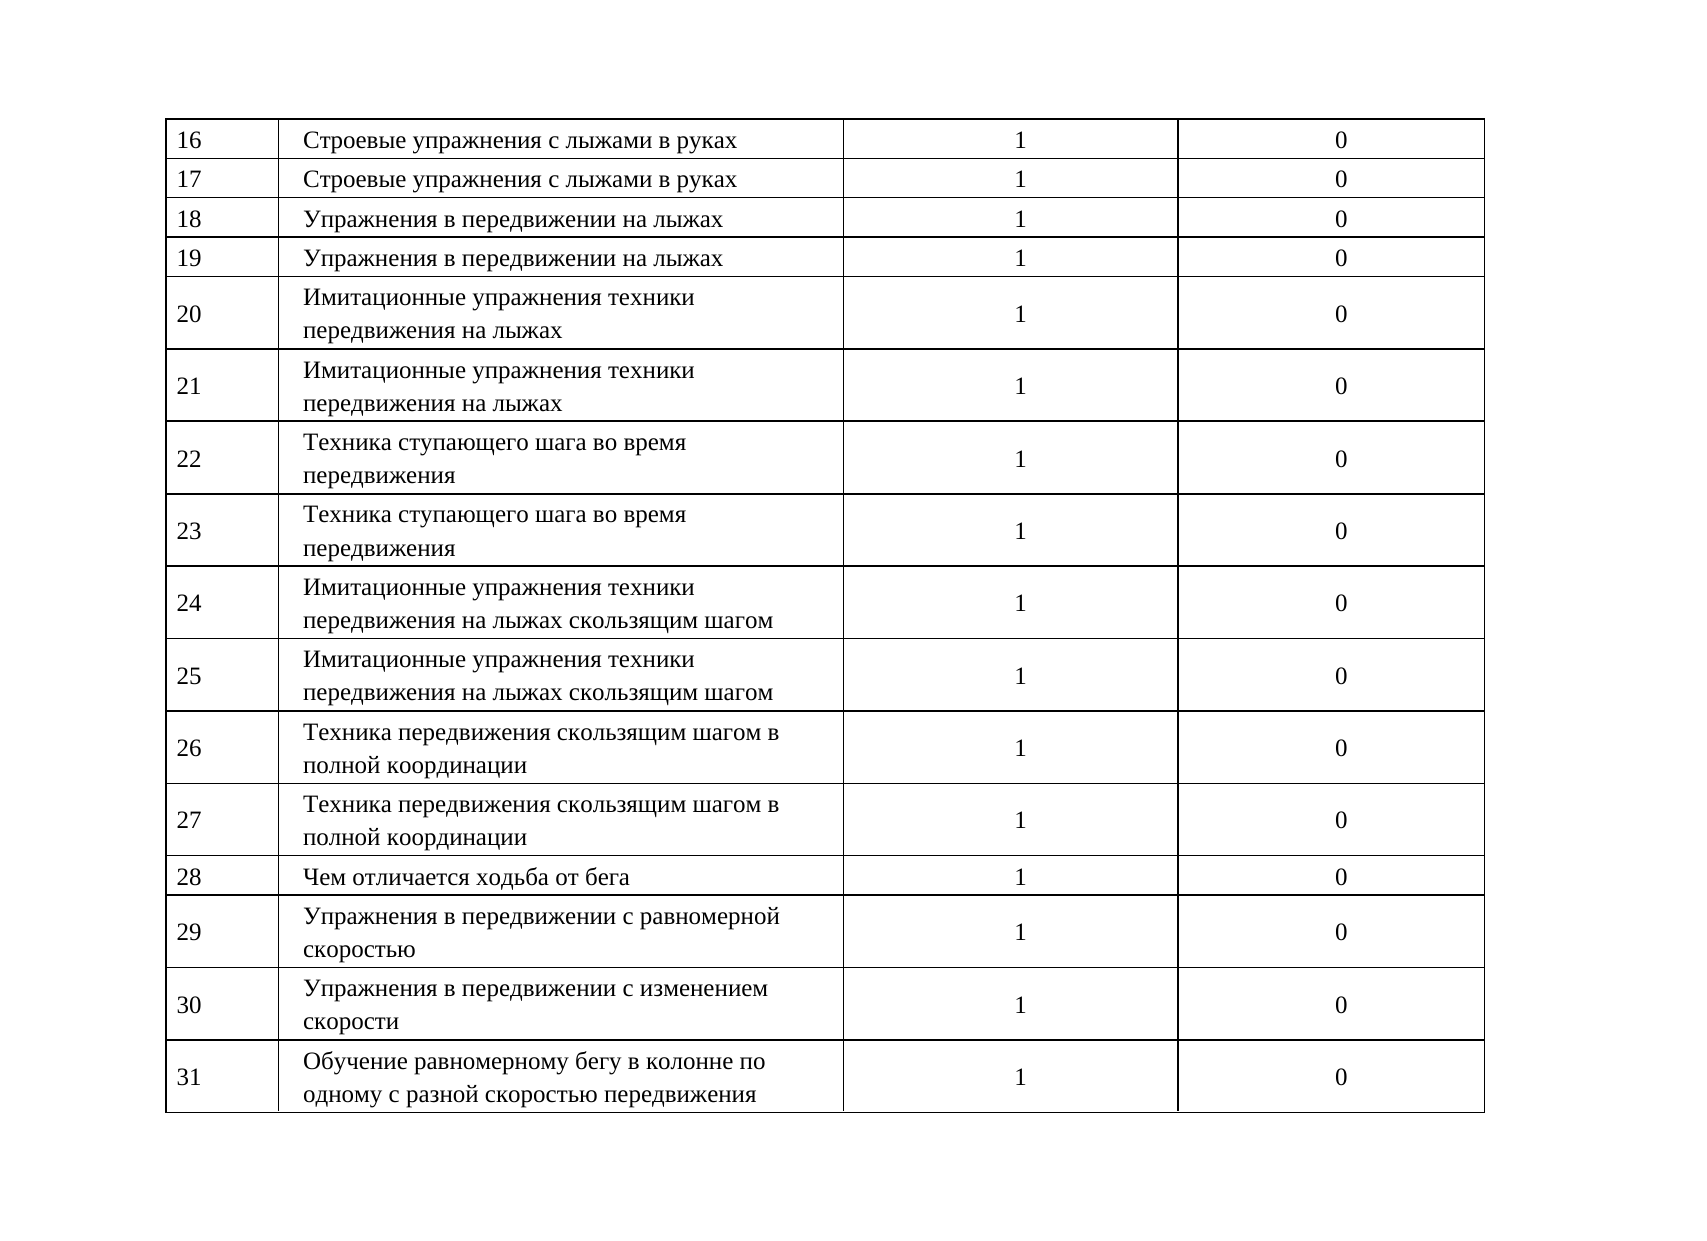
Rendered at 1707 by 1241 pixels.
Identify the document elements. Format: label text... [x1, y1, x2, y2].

table_cell 25 [167, 639, 278, 710]
table_cell Чем отличается ходьба от бега [279, 856, 843, 894]
table_cell Обучение равномерному бегу в колонне по одному с разной скоростью передвижения [279, 1041, 843, 1111]
table_cell 1 [844, 495, 1177, 565]
table_cell 21 [167, 350, 278, 420]
table_cell 0 [1179, 350, 1484, 420]
table_cell 1 [844, 159, 1177, 197]
table_cell 20 [167, 277, 278, 348]
table_cell 0 [1179, 567, 1484, 638]
table_cell Строевые упражнения с лыжами в руках [279, 120, 843, 157]
table_cell Строевые упражнения с лыжами в руках [279, 159, 843, 197]
table_cell 30 [167, 968, 278, 1039]
table_cell 1 [844, 567, 1177, 638]
table_cell Упражнения в передвижении на лыжах [279, 238, 843, 276]
table_cell 23 [167, 495, 278, 565]
table_cell Техника ступающего шага во время передвижения [279, 495, 843, 565]
table_cell 18 [167, 198, 278, 236]
table_cell Упражнения в передвижении с изменением скорости [279, 968, 843, 1039]
table_cell 28 [167, 856, 278, 894]
table_cell 1 [844, 639, 1177, 710]
table_cell 1 [844, 198, 1177, 236]
table_cell 22 [167, 422, 278, 493]
table_cell Имитационные упражнения техники передвижения на лыжах скользящим шагом [279, 567, 843, 638]
table_cell 1 [844, 422, 1177, 493]
table_cell Техника передвижения скользящим шагом в полной координации [279, 784, 843, 855]
table_cell 1 [844, 350, 1177, 420]
table_cell 0 [1179, 422, 1484, 493]
table_cell 0 [1179, 198, 1484, 236]
table_cell 1 [844, 1041, 1177, 1111]
table_cell Техника передвижения скользящим шагом в полной координации [279, 712, 843, 782]
table_cell 0 [1179, 238, 1484, 276]
table_cell 0 [1179, 639, 1484, 710]
table_cell 0 [1179, 712, 1484, 782]
table_cell 24 [167, 567, 278, 638]
table_cell 1 [844, 968, 1177, 1039]
table_cell Имитационные упражнения техники передвижения на лыжах скользящим шагом [279, 639, 843, 710]
table_cell 0 [1179, 856, 1484, 894]
table_cell 29 [167, 896, 278, 967]
table_cell 1 [844, 120, 1177, 157]
table_cell 0 [1179, 277, 1484, 348]
table_cell 0 [1179, 784, 1484, 855]
table_cell Техника ступающего шага во время передвижения [279, 422, 843, 493]
table_cell 0 [1179, 1041, 1484, 1111]
table_cell 1 [844, 238, 1177, 276]
table_cell Имитационные упражнения техники передвижения на лыжах [279, 350, 843, 420]
table_cell Имитационные упражнения техники передвижения на лыжах [279, 277, 843, 348]
table_cell 0 [1179, 968, 1484, 1039]
table_cell 31 [167, 1041, 278, 1111]
table_cell 1 [844, 856, 1177, 894]
table_cell 0 [1179, 120, 1484, 157]
table_cell 0 [1179, 159, 1484, 197]
table_cell 16 [167, 120, 278, 157]
table_cell 1 [844, 277, 1177, 348]
table_cell 1 [844, 784, 1177, 855]
table_cell 27 [167, 784, 278, 855]
table_cell 26 [167, 712, 278, 782]
table_cell 17 [167, 159, 278, 197]
table_cell 1 [844, 896, 1177, 967]
table_cell 0 [1179, 896, 1484, 967]
table_cell 0 [1179, 495, 1484, 565]
table_cell Упражнения в передвижении с равномерной скоростью [279, 896, 843, 967]
table_cell 19 [167, 238, 278, 276]
table_cell 1 [844, 712, 1177, 782]
table_cell Упражнения в передвижении на лыжах [279, 198, 843, 236]
